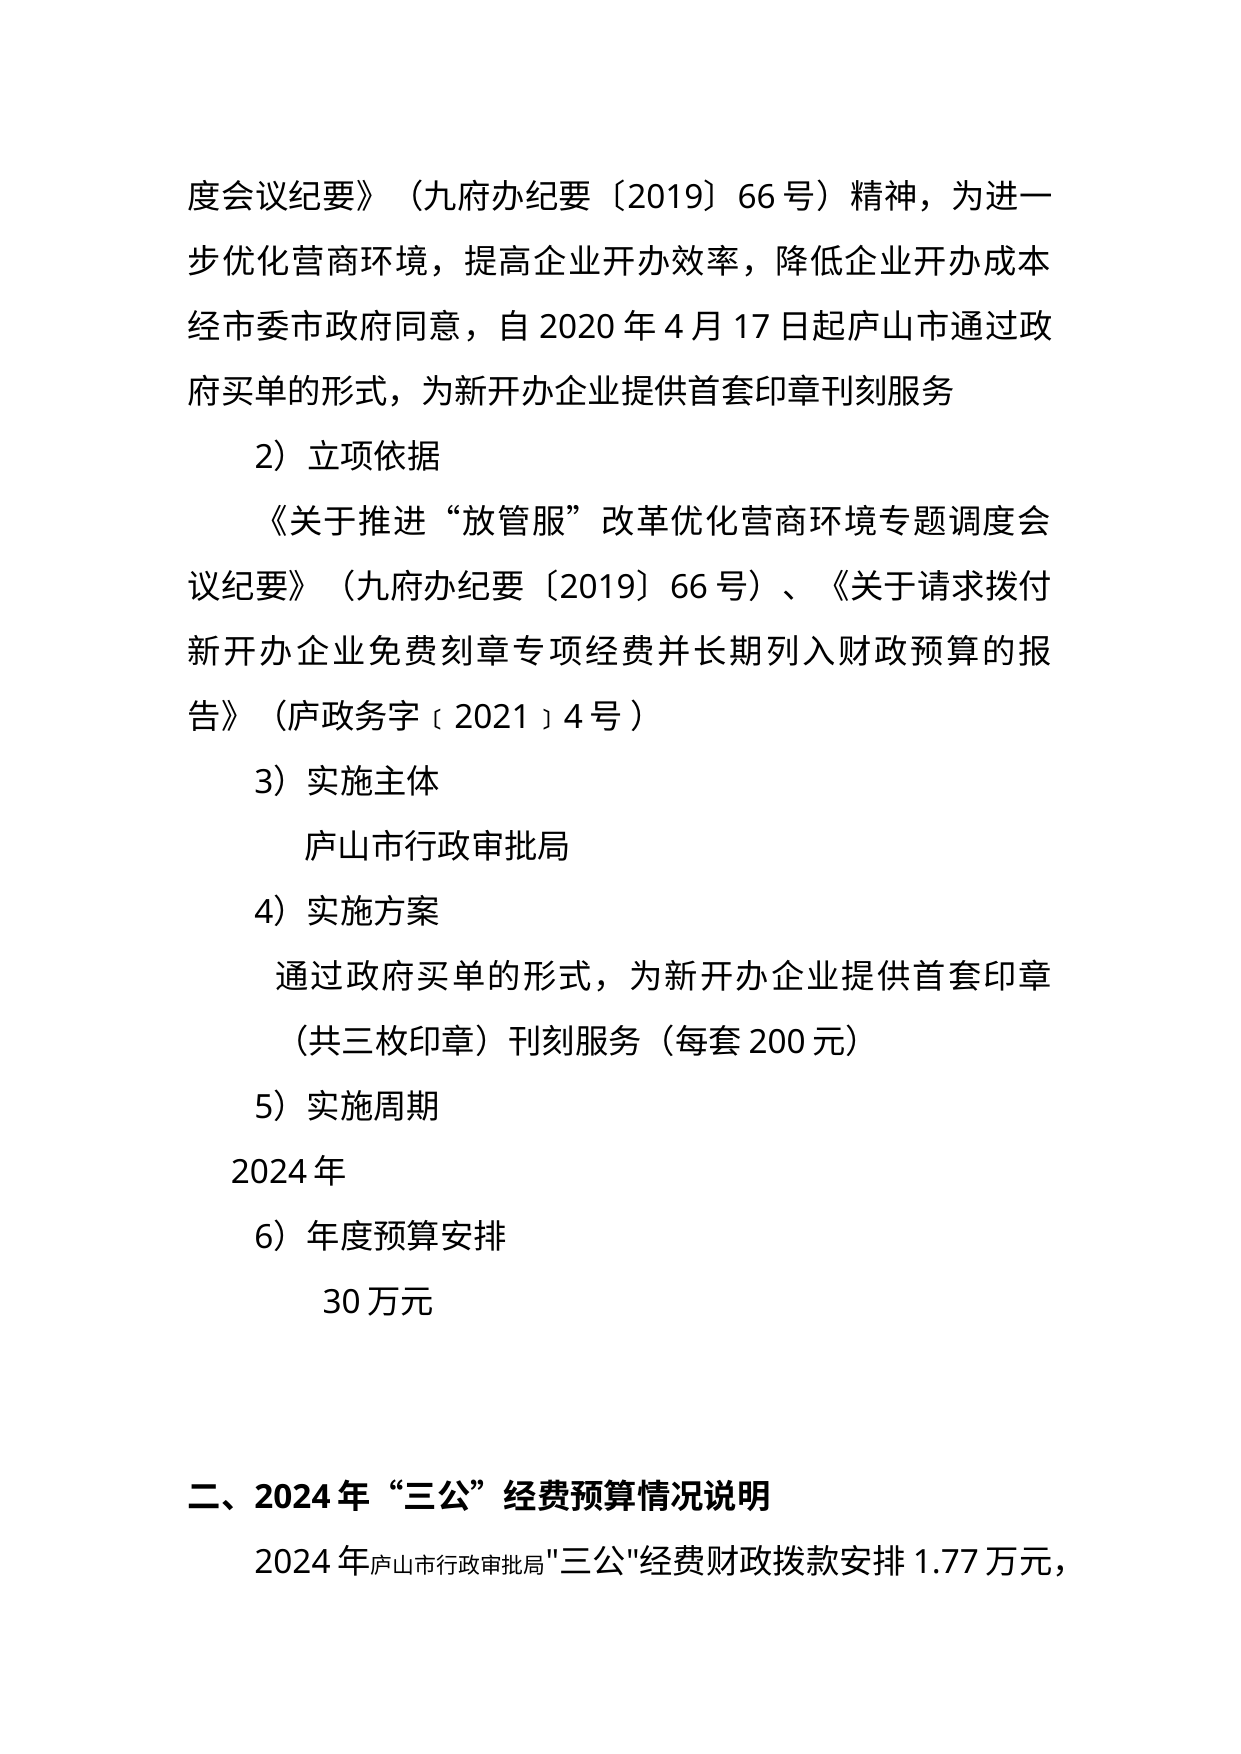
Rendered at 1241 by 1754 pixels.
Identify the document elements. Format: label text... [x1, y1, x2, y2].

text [187, 1527, 1053, 1592]
text 二、2024年“三公”经费预算情况说明 [187, 1462, 1053, 1527]
list 3）实施主体 [254, 747, 1053, 812]
list 4）实施方案 [187, 877, 1053, 942]
list 2024年 [187, 1137, 1053, 1202]
text 2）立项依据 [187, 422, 1053, 487]
list 5）实施周期 [187, 1072, 1053, 1137]
list 庐山市行政审批局 [304, 812, 1053, 877]
list 通过政府买单的形式，为新开办企业提供首套印章（共三枚印章）刊刻服务（每套200元） [275, 942, 1053, 1072]
text 《关于推进“放管服”改革优化营商环境专题调度会议纪要》（九府办纪要〔2019〕66号）、《关于请求拨付新开办企业免费刻章专项经费并长期列入财政预算的报告》（庐政务字﹝2021﹞4号 ） [187, 487, 1053, 747]
text 30万元 [187, 1267, 1053, 1332]
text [187, 162, 1053, 422]
list 6）年度预算安排 [187, 1202, 1053, 1267]
